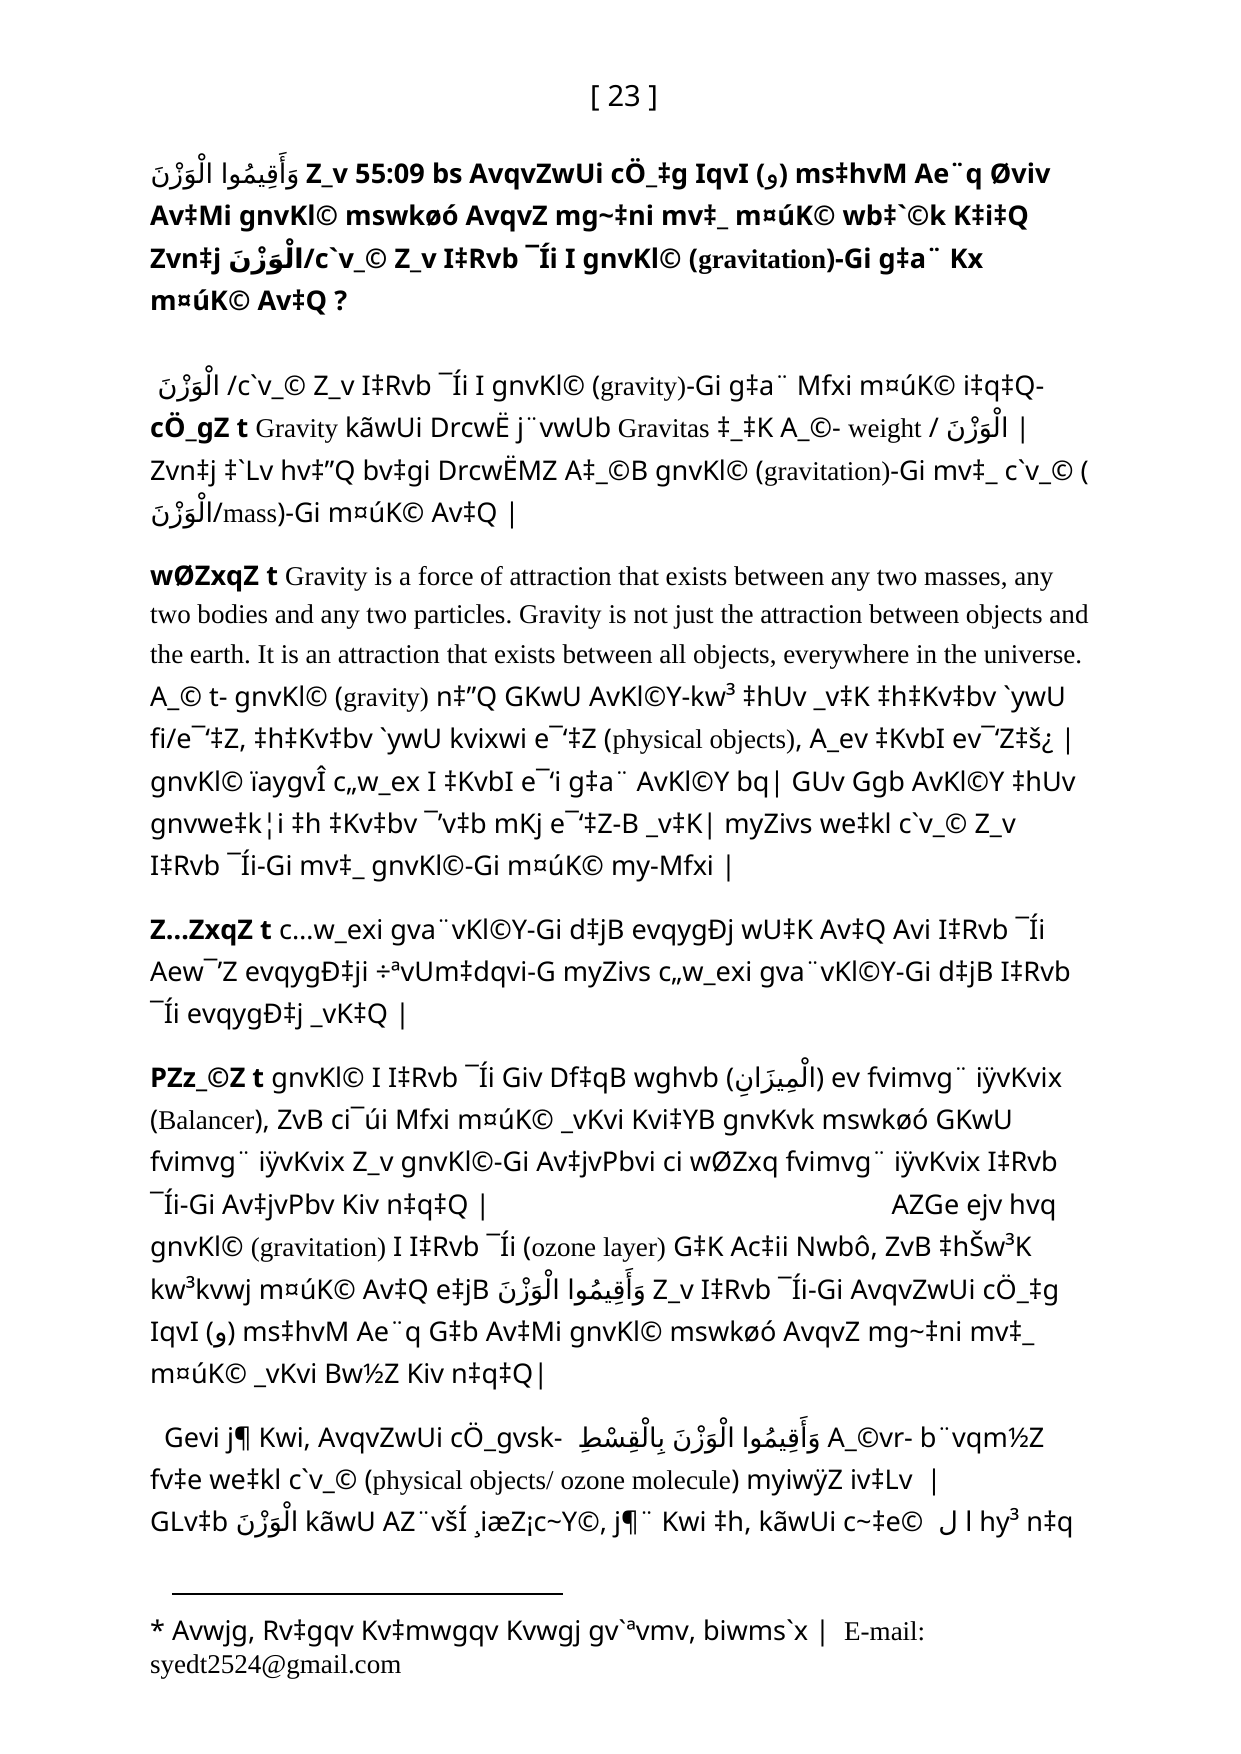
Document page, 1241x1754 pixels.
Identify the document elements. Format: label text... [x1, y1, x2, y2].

text الْوَزْنَ /c`v_© Z_v I‡Rvb ¯Íi I gnvKl© (gravity)-Gi g‡a¨ Mfxi m¤úK© i‡q‡Q- [150, 366, 1090, 403]
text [150, 1418, 1090, 1540]
text cÖ_gZ t Gravity kãwUi DrcwË j¨vwUb Gravitas ‡_‡K A_©- weight / الْوَزْنَ | Zvn‡j ‡`Lv hv‡”Q bv‡gi DrcwËMZ A‡_©B gnvKl© (gravitation)-Gi mv‡_ c`v_© (الْوَزْنَ/mass)-Gi m¤úK© Av‡Q | [150, 409, 1090, 530]
text Z…ZxqZ t c…w_exi gva¨vKl©Y-Gi d‡jB evqygÐj wU‡K Av‡Q Avi I‡Rvb ¯Íi Aew¯’Z evqygÐ‡ji ÷ªvUm‡dqvi-G myZivs c„w_exi gva¨vKl©Y-Gi d‡jB I‡Rvb ¯Íi evqygÐ‡j _vK‡Q | [150, 910, 1090, 1032]
text wØZxqZ t Gravity is a force of attraction that exists between any two masses, any two bodies and any two particles. Gravity is not just the attraction between objects and the earth. It is an attraction that exists between all objects, everywhere in the universe. A_© t- gnvKl© (gravity) n‡”Q GKwU AvKl©Y-kw³ ‡hUv _v‡K ‡h‡Kv‡bv `ywU fi/e¯‘‡Z, ‡h‡Kv‡bv `ywU kvixwi e¯‘‡Z (physical objects), A_ev ‡KvbI ev¯‘Z‡š¿ | gnvKl© ïaygvÎ c„w_ex I ‡KvbI e¯‘i g‡a¨ AvKl©Y bq| GUv Ggb AvKl©Y ‡hUv gnvwe‡k¦i ‡h ‡Kv‡bv ¯’v‡b mKj e¯‘‡Z-B _v‡K| myZivs we‡kl c`v_© Z_v I‡Rvb ¯Íi-Gi mv‡_ gnvKl©-Gi m¤úK© my-Mfxi | [150, 557, 1090, 884]
text وَأَقِيمُوا الْوَزْنَ Z_v 55:09 bs AvqvZwUi cÖ_‡g IqvI (و) ms‡hvM Ae¨q Øviv Av‡Mi gnvKl© mswkøó AvqvZ mg~‡ni mv‡_ m¤úK© wb‡`©k K‡i‡Q Zvn‡j الْوَزْنَ/c`v_© Z_v I‡Rvb ¯Íi I gnvKl© (gravitation)-Gi g‡a¨ Kx m¤úK© Av‡Q ? [150, 154, 1090, 318]
text PZz_©Z t gnvKl© I I‡Rvb ¯Íi Giv Df‡qB wghvb (الْمِيزَانِ) ev fvimvg¨ iÿvKvix (Balancer), ZvB ci¯úi Mfxi m¤úK© _vKvi Kvi‡YB gnvKvk mswkøó GKwU fvimvg¨ iÿvKvix Z_v gnvKl©-Gi Av‡jvPbvi ci wØZxq fvimvg¨ iÿvKvix I‡Rvb ¯Íi-Gi Av‡jvPbv Kiv n‡q‡Q | AZGe ejv hvq gnvKl© (gravitation) I I‡Rvb ¯Íi (ozone layer) G‡K Ac‡ii Nwbô, ZvB ‡hŠw³K kw³kvwj m¤úK© Av‡Q e‡jB وَأَقِيمُوا الْوَزْنَ Z_v I‡Rvb ¯Íi-Gi AvqvZwUi cÖ_‡g IqvI (و) ms‡hvM Ae¨q G‡b Av‡Mi gnvKl© mswkøó AvqvZ mg~‡ni mv‡_ m¤úK© _vKvi Bw½Z Kiv n‡q‡Q| [150, 1058, 1090, 1392]
